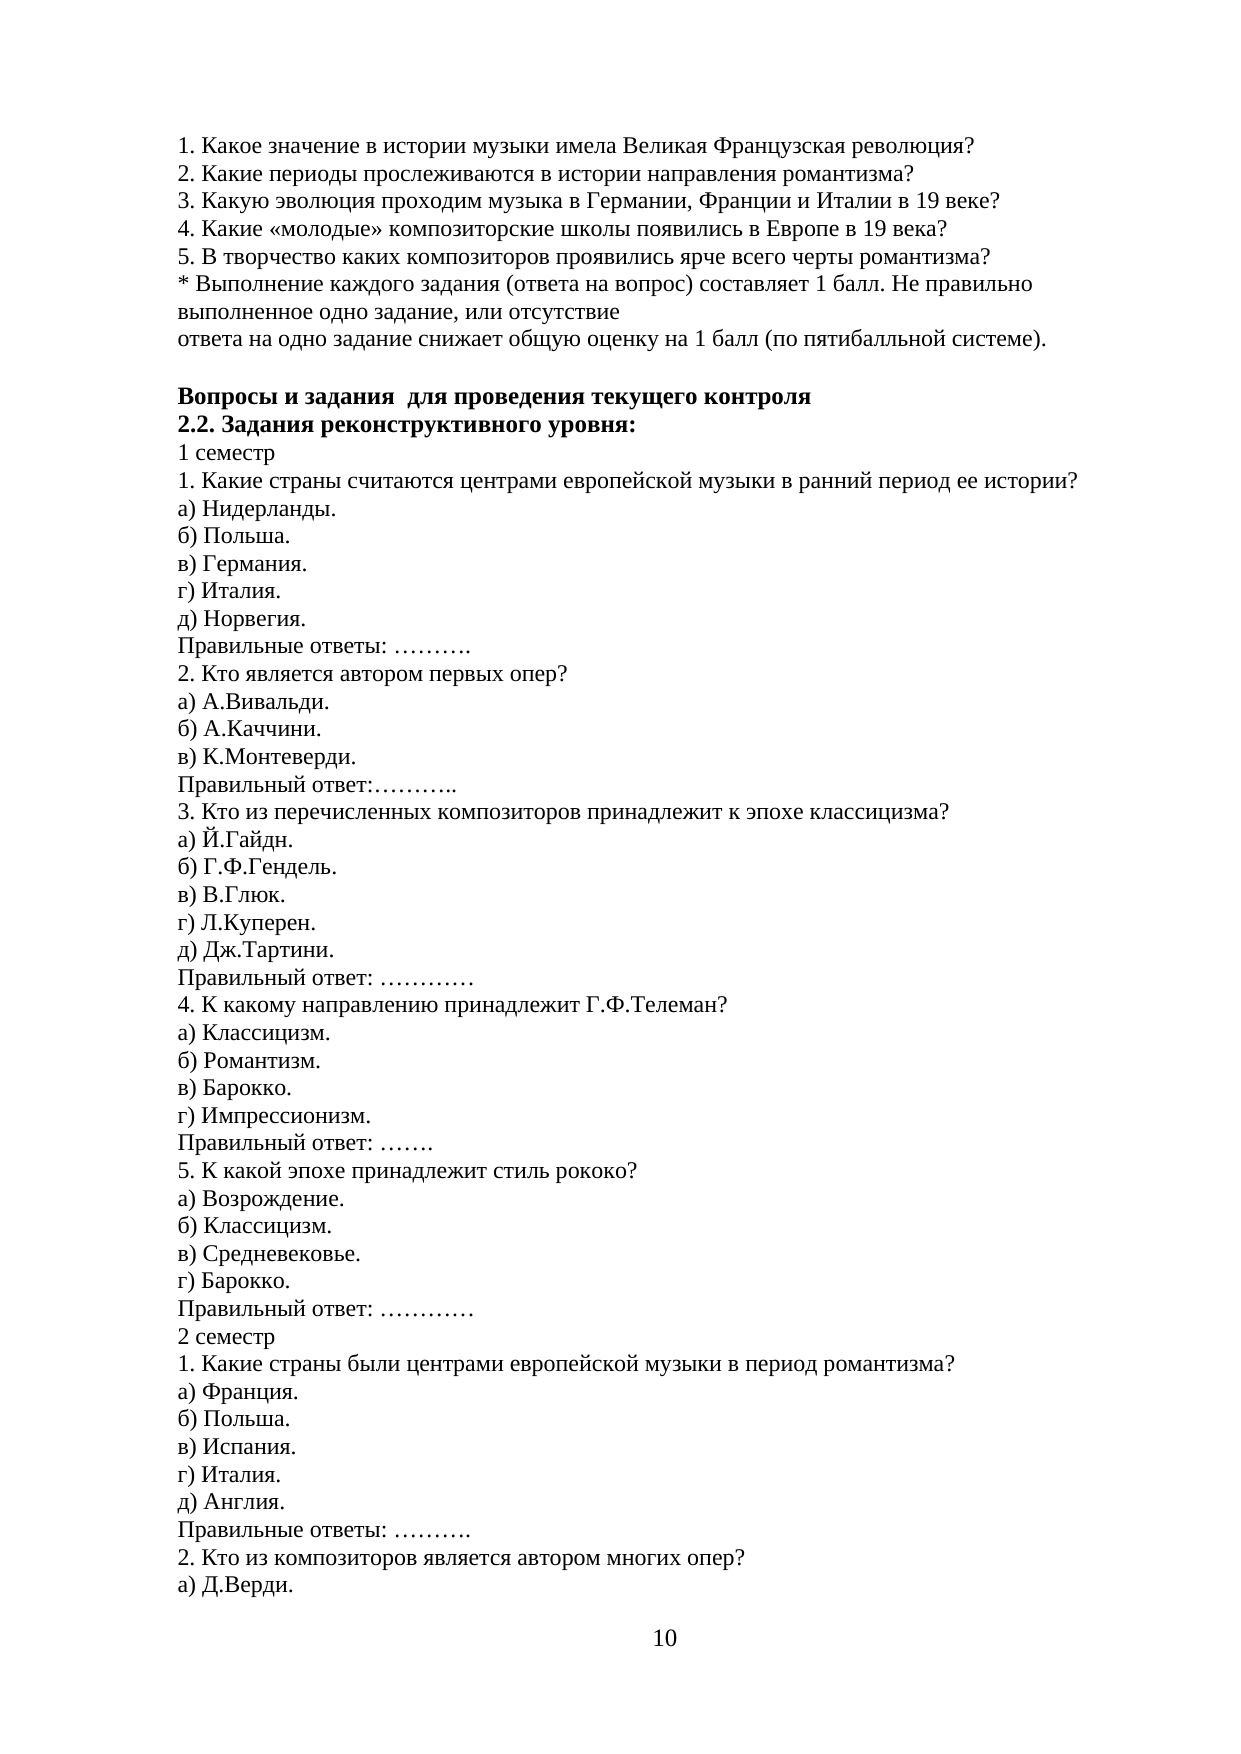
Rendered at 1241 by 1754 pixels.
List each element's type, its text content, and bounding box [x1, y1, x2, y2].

text г) Л.Куперен. [177, 908, 1152, 935]
text а) Франция. [177, 1377, 1152, 1404]
text а) Й.Гайдн. [177, 825, 1152, 852]
text 2. Какие периоды прослеживаются в истории направления романтизма? [177, 159, 1152, 186]
text 1 семестр [177, 438, 1152, 466]
text Правильные ответы: ………. [177, 1515, 1152, 1542]
text в) Германия. [177, 549, 1152, 576]
text д) Норвегия. [177, 604, 1152, 632]
text 2.2. Задания реконструктивного уровня: [177, 409, 1152, 438]
text д) Англия. [177, 1487, 1152, 1515]
text в) Испания. [177, 1432, 1152, 1460]
text а) Д.Верди. [177, 1570, 1152, 1598]
text б) Польша. [177, 521, 1152, 549]
text а) Классицизм. [177, 1018, 1152, 1046]
text 3. Какую эволюция проходим музыка в Германии, Франции и Италии в 19 веке? [177, 186, 1152, 214]
text б) Классицизм. [177, 1211, 1152, 1239]
text 4. К какому направлению принадлежит Г.Ф.Телеман? [177, 990, 1152, 1018]
text Правильные ответы: ………. [177, 632, 1152, 659]
text б) Польша. [177, 1404, 1152, 1432]
text Вопросы и задания для проведения текущего контроля [177, 381, 1152, 409]
text Правильный ответ: ………… [177, 963, 1152, 990]
text 2. Кто является автором первых опер? [177, 659, 1152, 687]
text в) В.Глюк. [177, 880, 1152, 908]
text Правильный ответ: ……. [177, 1128, 1152, 1156]
text а) Возрождение. [177, 1184, 1152, 1211]
text 2 семестр [177, 1322, 1152, 1349]
text * Выполнение каждого задания (ответа на вопрос) составляет 1 балл. Не правильно выполненное одно задание, или отсутствие [177, 269, 1152, 324]
text г) Италия. [177, 1460, 1152, 1487]
text 1. Какие страны считаются центрами европейской музыки в ранний период ее истории? [177, 466, 1152, 493]
text б) Романтизм. [177, 1046, 1152, 1073]
text 4. Какие «молодые» композиторские школы появились в Европе в 19 века? [177, 214, 1152, 242]
text г) Импрессионизм. [177, 1101, 1152, 1128]
text г) Барокко. [177, 1266, 1152, 1294]
text г) Италия. [177, 576, 1152, 604]
text 5. В творчество каких композиторов проявились ярче всего черты романтизма? [177, 242, 1152, 269]
text в) Средневековье. [177, 1239, 1152, 1266]
text 1. Какое значение в истории музыки имела Великая Французская революция? [177, 131, 1152, 159]
text а) Нидерланды. [177, 493, 1152, 521]
text д) Дж.Тартини. [177, 935, 1152, 963]
text Правильный ответ: ………… [177, 1294, 1152, 1322]
text в) Барокко. [177, 1073, 1152, 1101]
text 1. Какие страны были центрами европейской музыки в период романтизма? [177, 1349, 1152, 1377]
text в) К.Монтеверди. [177, 742, 1152, 769]
text 5. К какой эпохе принадлежит стиль рококо? [177, 1156, 1152, 1184]
text а) А.Вивальди. [177, 687, 1152, 714]
text 3. Кто из перечисленных композиторов принадлежит к эпохе классицизма? [177, 797, 1152, 825]
text ответа на одно задание снижает общую оценку на 1 балл (по пятибалльной системе). [177, 324, 1152, 352]
text б) Г.Ф.Гендель. [177, 852, 1152, 880]
text б) А.Каччини. [177, 714, 1152, 742]
text 2. Кто из композиторов является автором многих опер? [177, 1542, 1152, 1570]
text Правильный ответ:……….. [177, 769, 1152, 797]
